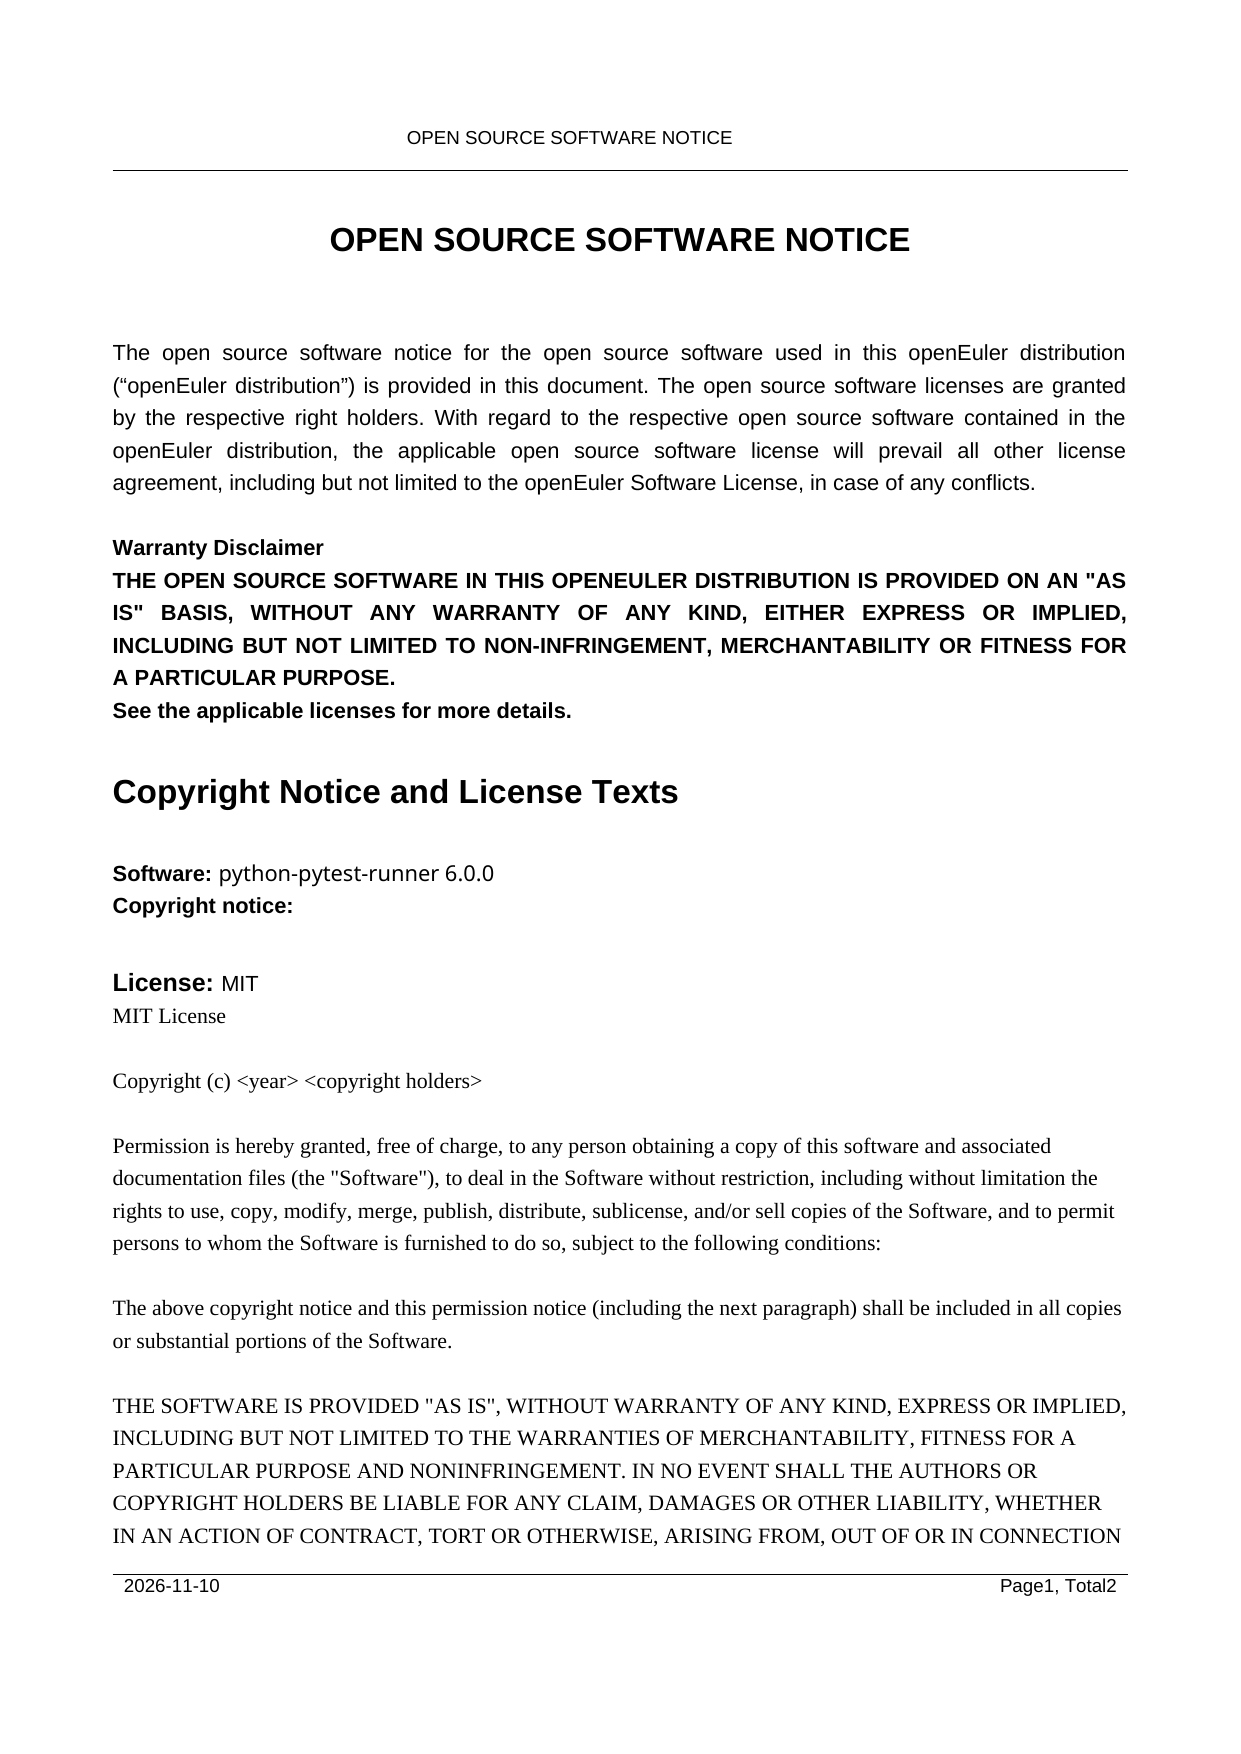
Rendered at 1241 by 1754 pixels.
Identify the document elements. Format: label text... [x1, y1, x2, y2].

text THE OPEN SOURCE SOFTWARE IN THIS OPENEULER DISTRIBUTION IS PROVIDED ON AN "AS IS" BASIS, WITHOUT ANY WARRANTY OF ANY KIND, EITHER EXPRESS OR IMPLIED, INCLUDING BUT NOT LIMITED TO NON-INFRINGEMENT, MERCHANTABILITY OR FITNESS FOR A PARTICULAR PURPOSE. See the applicable licenses for more details. [112, 564, 1128, 726]
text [112, 999, 1128, 1551]
text OPEN SOURCE SOFTWARE NOTICE [112, 206, 1128, 271]
text The open source software notice for the open source software used in this openEuler distribution (“openEuler distribution”) is provided in this document. The open source software licenses are granted by the respective right holders. With regard to the respective open source software contained in the openEuler distribution, the applicable open source software license will prevail all other license agreement, including but not limited to the openEuler Software License, in case of any conflicts. [112, 336, 1128, 499]
title Software: python-pytest-runner 6.0.0 [112, 856, 1128, 889]
text Copyright Notice and License Texts [112, 759, 1128, 824]
text Warranty Disclaimer [112, 531, 1128, 564]
text Copyright notice: [112, 889, 1128, 921]
text License: MIT [112, 966, 1128, 999]
